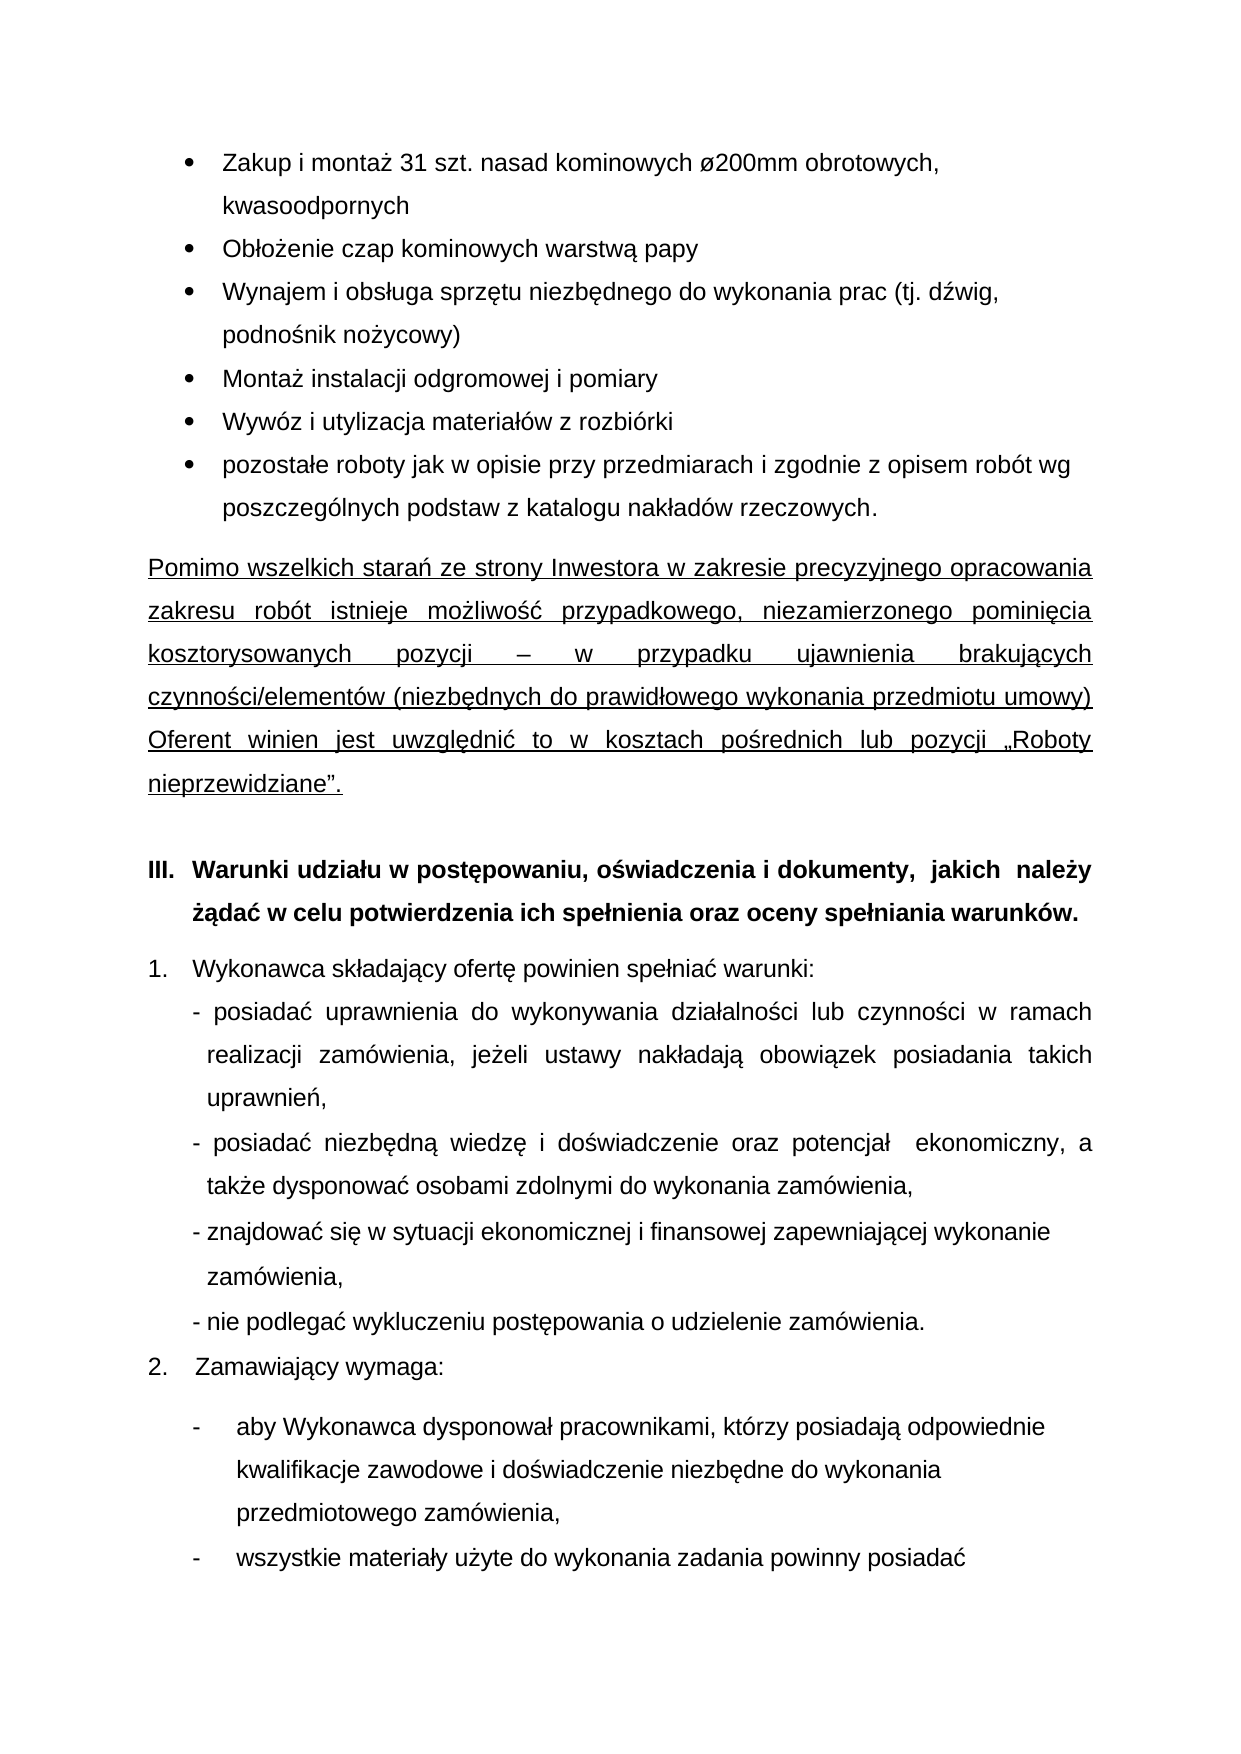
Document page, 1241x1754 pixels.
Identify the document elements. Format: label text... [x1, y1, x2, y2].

text - posiadać niezbędną wiedzę i doświadczenie oraz potencjał ekonomiczny, a także dysponować osobami zdolnymi do wykonania zamówienia, [192, 1128, 1093, 1200]
list Warunki udziału w postępowaniu, oświadczenia i dokumenty, jakich należy żądać w celu potwierdzenia ich spełnienia oraz oceny spełniania warunków. [148, 855, 1093, 927]
text - znajdować się w sytuacji ekonomicznej i finansowej zapewniającej wykonanie [192, 1217, 1093, 1245]
text Pomimo wszelkich starań ze strony Inwestora w zakresie precyzyjnego opracowania zakresu robót istnieje możliwość przypadkowego, niezamierzonego pominięcia kosztorysowanych pozycji – w przypadku ujawnienia brakujących czynności/elementów (niezbędnych do prawidłowego wykonania przedmiotu umowy) Oferent winien jest uwzględnić to w kosztach pośrednich lub pozycji „Roboty nieprzewidziane”. [148, 553, 1093, 578]
text Pomimo wszelkich starań ze strony Inwestora w zakresie precyzyjnego opracowania zakresu robót istnieje możliwość przypadkowego, niezamierzonego pominięcia kosztorysowanych pozycji – w przypadku ujawnienia brakujących czynności/elementów (niezbędnych do prawidłowego wykonania przedmiotu umowy) Oferent winien jest uwzględnić to w kosztach pośrednich lub pozycji „Roboty nieprzewidziane”. [148, 665, 1093, 707]
list pozostałe roboty jak w opisie przy przedmiarach i zgodnie z opisem robót wg poszczególnych podstaw z katalogu nakładów rzeczowych. [185, 450, 1093, 522]
text - aby Wykonawca dysponował pracownikami, którzy posiadają odpowiednie kwalifikacje zawodowe i doświadczenie niezbędne do wykonania przedmiotowego zamówienia, [148, 1412, 1093, 1527]
list Wywóz i utylizacja materiałów z rozbiórki [185, 407, 1093, 436]
text Pomimo wszelkich starań ze strony Inwestora w zakresie precyzyjnego opracowania zakresu robót istnieje możliwość przypadkowego, niezamierzonego pominięcia kosztorysowanych pozycji – w przypadku ujawnienia brakujących czynności/elementów (niezbędnych do prawidłowego wykonania przedmiotu umowy) Oferent winien jest uwzględnić to w kosztach pośrednich lub pozycji „Roboty nieprzewidziane”. [148, 709, 1093, 750]
text Pomimo wszelkich starań ze strony Inwestora w zakresie precyzyjnego opracowania zakresu robót istnieje możliwość przypadkowego, niezamierzonego pominięcia kosztorysowanych pozycji – w przypadku ujawnienia brakujących czynności/elementów (niezbędnych do prawidłowego wykonania przedmiotu umowy) Oferent winien jest uwzględnić to w kosztach pośrednich lub pozycji „Roboty nieprzewidziane”. [148, 752, 1093, 797]
text zamówienia, [192, 1262, 1093, 1291]
list Montaż instalacji odgromowej i pomiary [185, 363, 1093, 392]
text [148, 1543, 1093, 1572]
list Wynajem i obsługa sprzętu niezbędnego do wykonania prac (tj. dźwig, podnośnik nożycowy) [185, 277, 1093, 349]
text 2. Zamawiający wymaga: [148, 1352, 1093, 1381]
list Obłożenie czap kominowych warstwą papy [185, 234, 1093, 263]
text - nie podlegać wykluczeniu postępowania o udzielenie zamówienia. [192, 1307, 1093, 1336]
text - posiadać uprawnienia do wykonywania działalności lub czynności w ramach realizacji zamówienia, jeżeli ustawy nakładają obowiązek posiadania takich uprawnień, [192, 997, 1093, 1112]
list Wykonawca składający ofertę powinien spełniać warunki: [148, 954, 1093, 982]
text Pomimo wszelkich starań ze strony Inwestora w zakresie precyzyjnego opracowania zakresu robót istnieje możliwość przypadkowego, niezamierzonego pominięcia kosztorysowanych pozycji – w przypadku ujawnienia brakujących czynności/elementów (niezbędnych do prawidłowego wykonania przedmiotu umowy) Oferent winien jest uwzględnić to w kosztach pośrednich lub pozycji „Roboty nieprzewidziane”. [148, 622, 1093, 664]
text Pomimo wszelkich starań ze strony Inwestora w zakresie precyzyjnego opracowania zakresu robót istnieje możliwość przypadkowego, niezamierzonego pominięcia kosztorysowanych pozycji – w przypadku ujawnienia brakujących czynności/elementów (niezbędnych do prawidłowego wykonania przedmiotu umowy) Oferent winien jest uwzględnić to w kosztach pośrednich lub pozycji „Roboty nieprzewidziane”. [148, 579, 1093, 621]
list Zakup i montaż 31 szt. nasad kominowych ø200mm obrotowych, kwasoodpornych [185, 148, 1093, 219]
